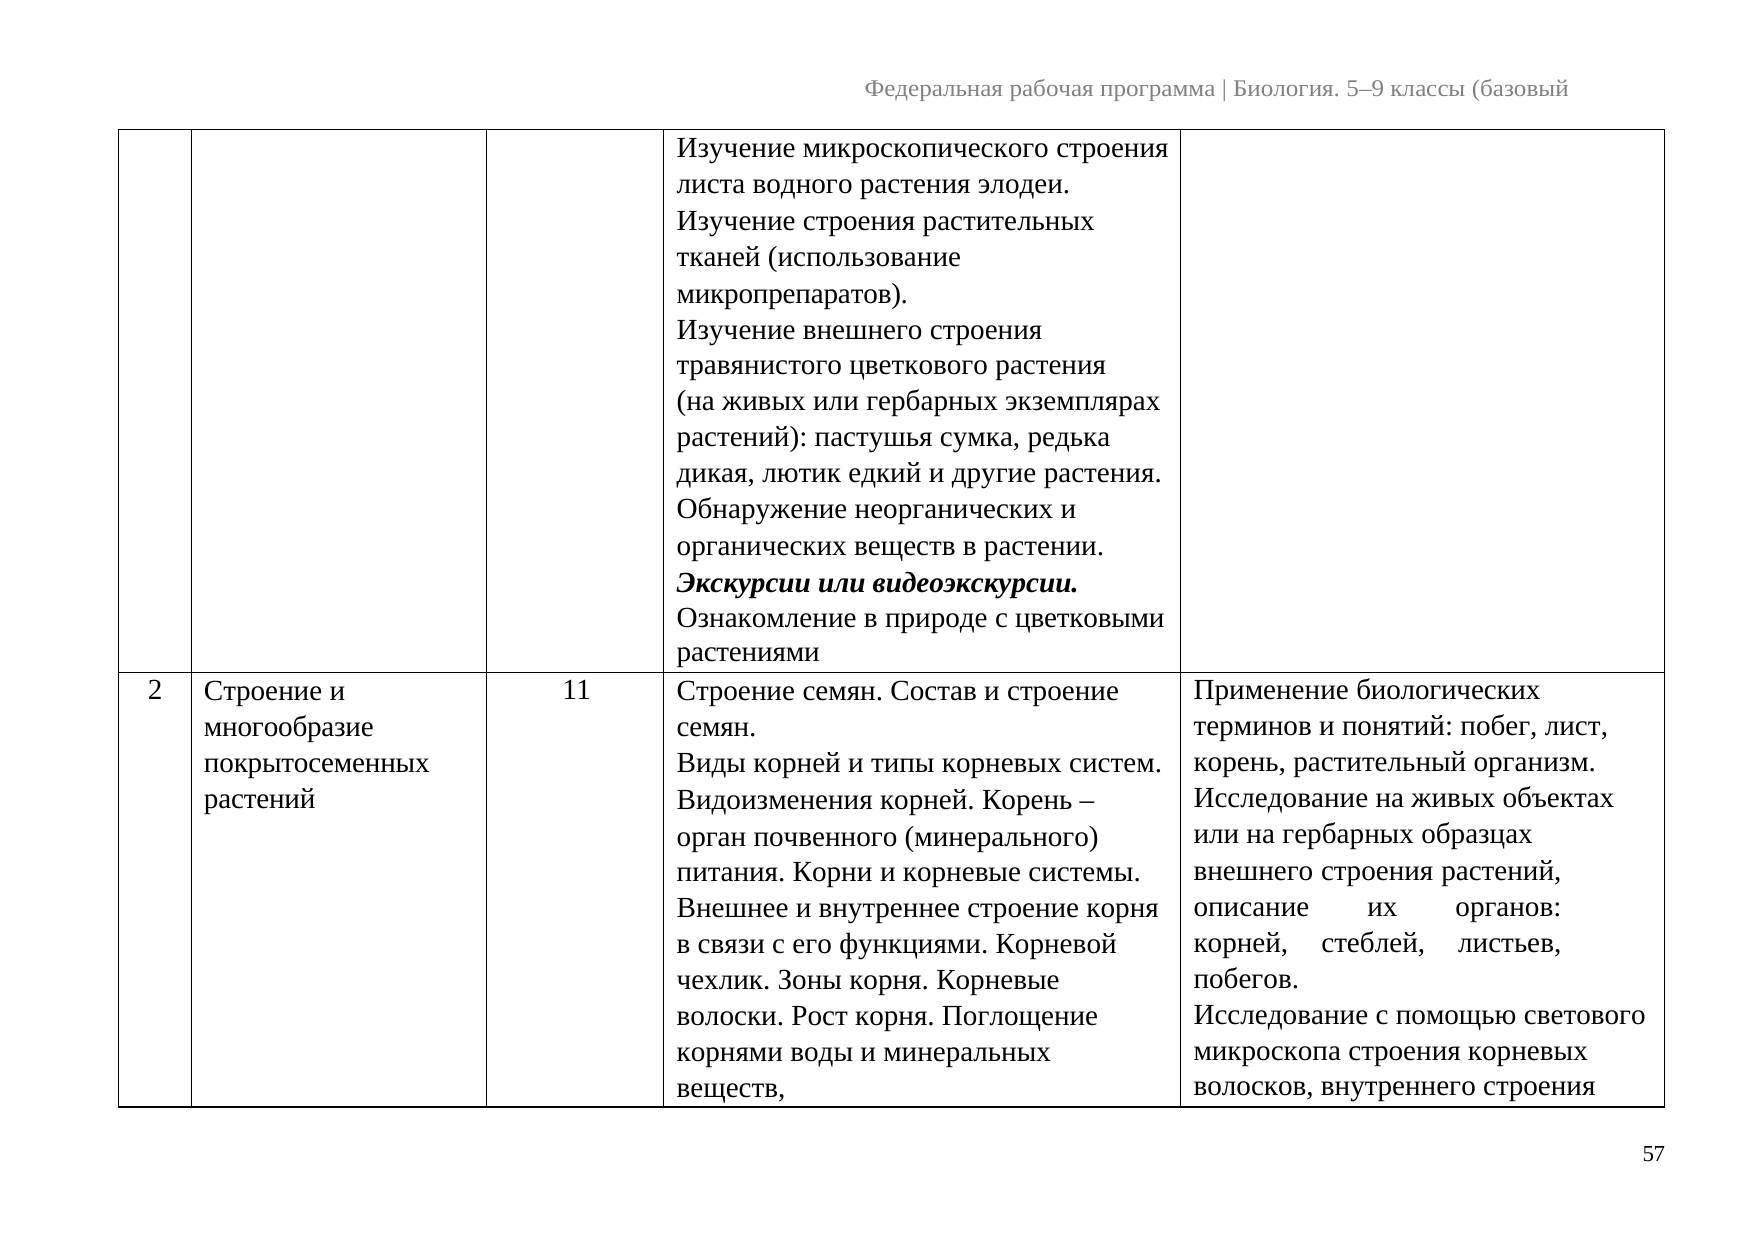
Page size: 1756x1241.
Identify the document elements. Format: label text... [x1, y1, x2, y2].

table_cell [1181, 673, 1664, 1106]
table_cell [664, 673, 1180, 1106]
table_header [119, 130, 191, 672]
table_header [487, 130, 663, 672]
table_header [192, 130, 486, 672]
table_header Изучение микроскопического строения листа водного растения элодеи. Изучение строения растительных тканей (использование микропрепаратов). Изучение внешнего строения травянистого цветкового растения (на живых или гербарных экземплярах растений): пастушья сумка, редька дикая, лютик едкий и другие растения. Обнаружение неорганических и органических веществ в растении. Экскурсии или видеоэкскурсии. Ознакомление в природе с цветковыми растениями [664, 130, 1180, 672]
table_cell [192, 673, 486, 1106]
table_cell 11 [487, 673, 663, 1106]
table_header [1181, 130, 1664, 672]
table_cell 2 [119, 673, 191, 1106]
